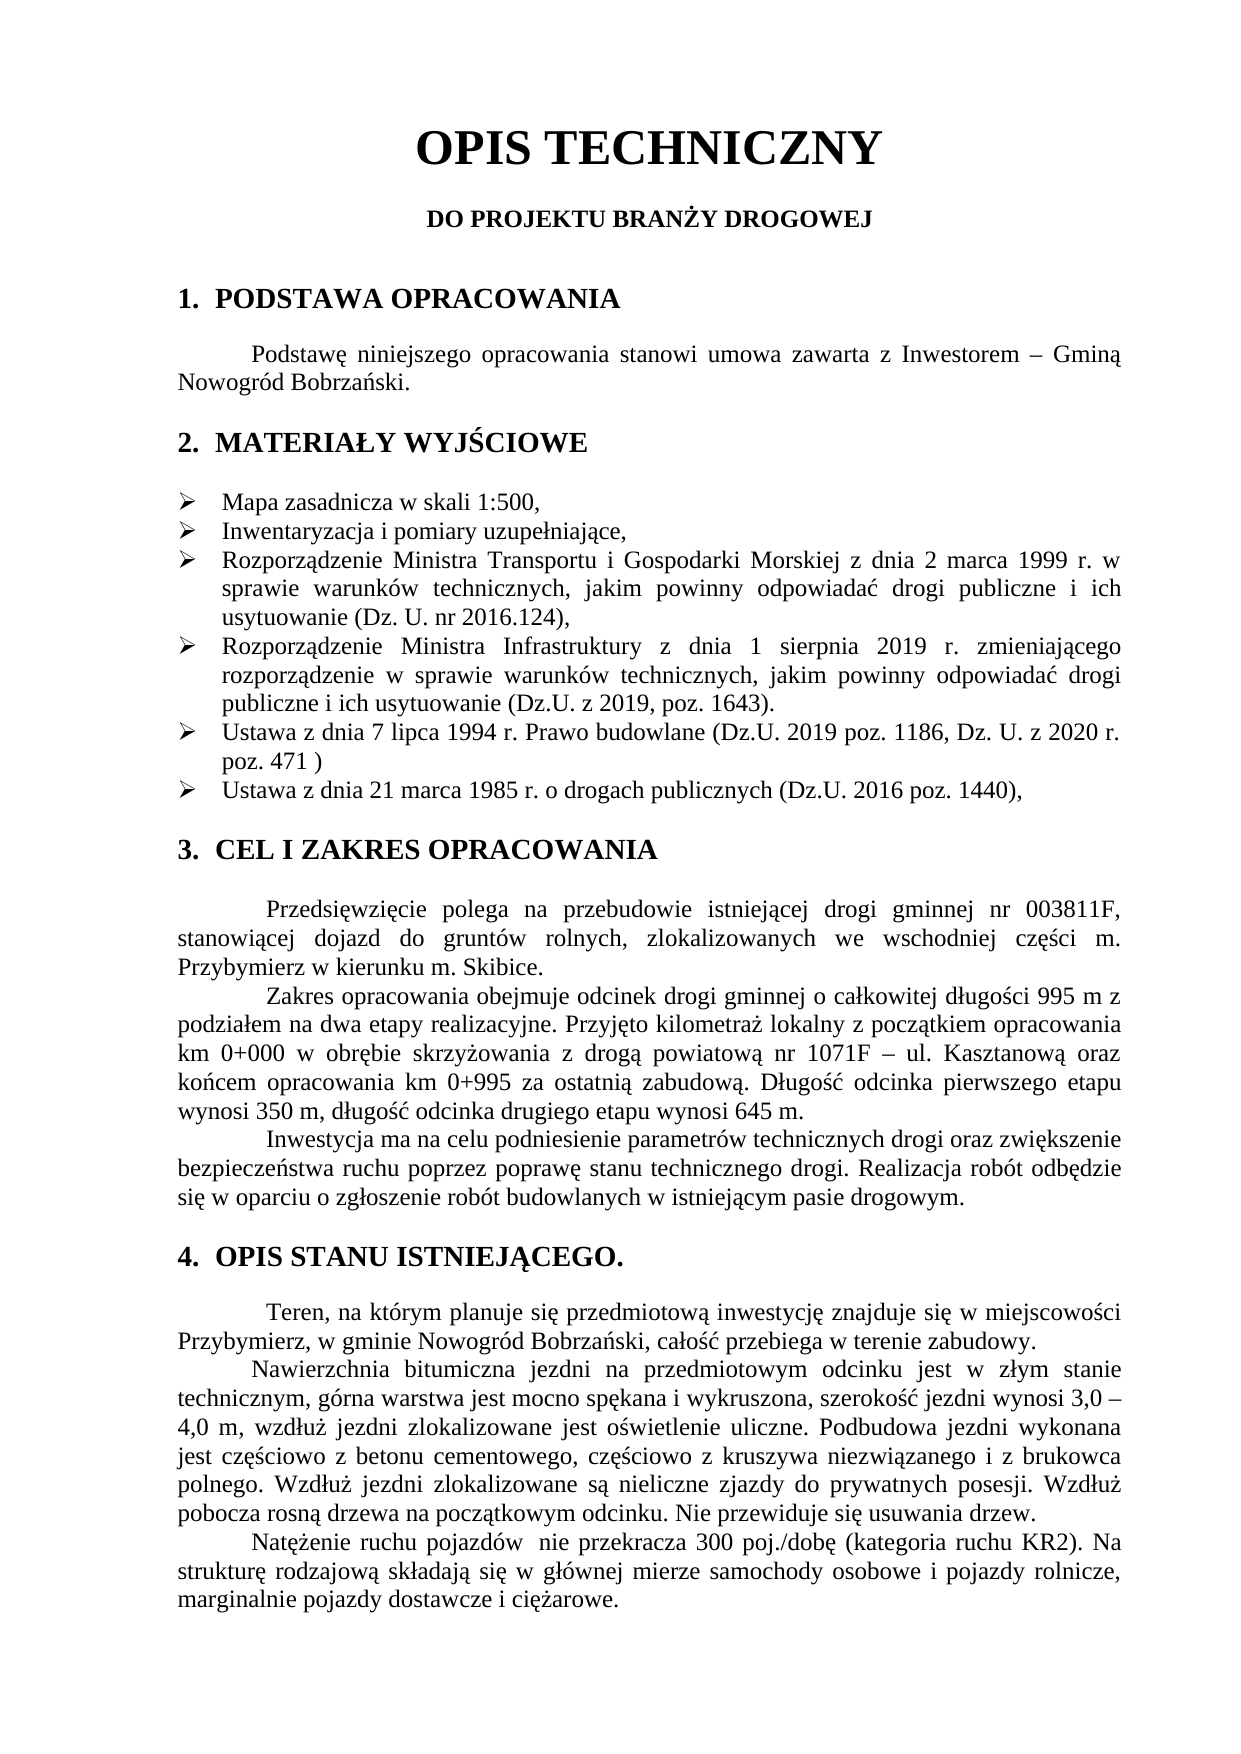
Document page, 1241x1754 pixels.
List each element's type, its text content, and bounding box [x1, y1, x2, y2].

list CEL I ZAKRES OPRACOWANIA [177, 832, 1122, 866]
text Inwestycja ma na celu podniesienie parametrów technicznych drogi oraz zwiększenie bezpieczeństwa ruchu poprzez poprawę stanu technicznego drogi. Realizacja robót odbędzie się w oparciu o zgłoszenie robót budowlanych w istniejącym pasie drogowym. [177, 1124, 1122, 1211]
list Ustawa z dnia 7 lipca 1994 r. Prawo budowlane (Dz.U. 2019 poz. 1186, Dz. U. z 2020 r. poz. 471 ) [177, 717, 1122, 775]
list Rozporządzenie Ministra Infrastruktury z dnia 1 sierpnia 2019 r. zmieniającego rozporządzenie w sprawie warunków technicznych, jakim powinny odpowiadać drogi publiczne i ich usytuowanie (Dz.U. z 2019, poz. 1643). [177, 631, 1122, 717]
list PODSTAWA OPRACOWANIA [177, 281, 1122, 314]
list Rozporządzenie Ministra Transportu i Gospodarki Morskiej z dnia 2 marca 1999 r. w sprawie warunków technicznych, jakim powinny odpowiadać drogi publiczne i ich usytuowanie (Dz. U. nr 2016.124), [177, 545, 1122, 631]
list Inwentaryzacja i pomiary uzupełniające, [177, 516, 1122, 545]
list OPIS STANU ISTNIEJĄCEGO. [177, 1239, 1122, 1273]
text DO PROJEKTU BRANŻY DROGOWEJ [177, 204, 1122, 233]
list Mapa zasadnicza w skali 1:500, [177, 487, 1122, 516]
text OPIS TECHNICZNY [177, 118, 1122, 176]
text Natężenie ruchu pojazdów nie przekracza 300 poj./dobę (kategoria ruchu KR2). Na strukturę rodzajową składają się w głównej mierze samochody osobowe i pojazdy rolnicze, marginalnie pojazdy dostawcze i ciężarowe. [177, 1527, 1122, 1613]
text Zakres opracowania obejmuje odcinek drogi gminnej o całkowitej długości 995 m z podziałem na dwa etapy realizacyjne. Przyjęto kilometraż lokalny z początkiem opracowania km 0+000 w obrębie skrzyżowania z drogą powiatową nr 1071F – ul. Kasztanową oraz końcem opracowania km 0+995 za ostatnią zabudową. Długość odcinka pierwszego etapu wynosi 350 m, długość odcinka drugiego etapu wynosi 645 m. [177, 981, 1122, 1124]
list Ustawa z dnia 21 marca 1985 r. o drogach publicznych (Dz.U. 2016 poz. 1440), [177, 775, 1122, 803]
text Nawierzchnia bitumiczna jezdni na przedmiotowym odcinku jest w złym stanie technicznym, górna warstwa jest mocno spękana i wykruszona, szerokość jezdni wynosi 3,0 – 4,0 m, wzdłuż jezdni zlokalizowane jest oświetlenie uliczne. Podbudowa jezdni wykonana jest częściowo z betonu cementowego, częściowo z kruszywa niezwiązanego i z brukowca polnego. Wzdłuż jezdni zlokalizowane są nieliczne zjazdy do prywatnych posesji. Wzdłuż pobocza rosną drzewa na początkowym odcinku. Nie przewiduje się usuwania drzew. [177, 1354, 1122, 1527]
list MATERIAŁY WYJŚCIOWE [177, 425, 1122, 458]
text Teren, na którym planuje się przedmiotową inwestycję znajduje się w miejscowości Przybymierz, w gminie Nowogród Bobrzański, całość przebiega w terenie zabudowy. [177, 1297, 1122, 1354]
text Przedsięwzięcie polega na przebudowie istniejącej drogi gminnej nr 003811F, stanowiącej dojazd do gruntów rolnych, zlokalizowanych we wschodniej części m. Przybymierz w kierunku m. Skibice. [177, 894, 1122, 981]
text Podstawę niniejszego opracowania stanowi umowa zawarta z Inwestorem – Gminą Nowogród Bobrzański. [177, 339, 1122, 396]
